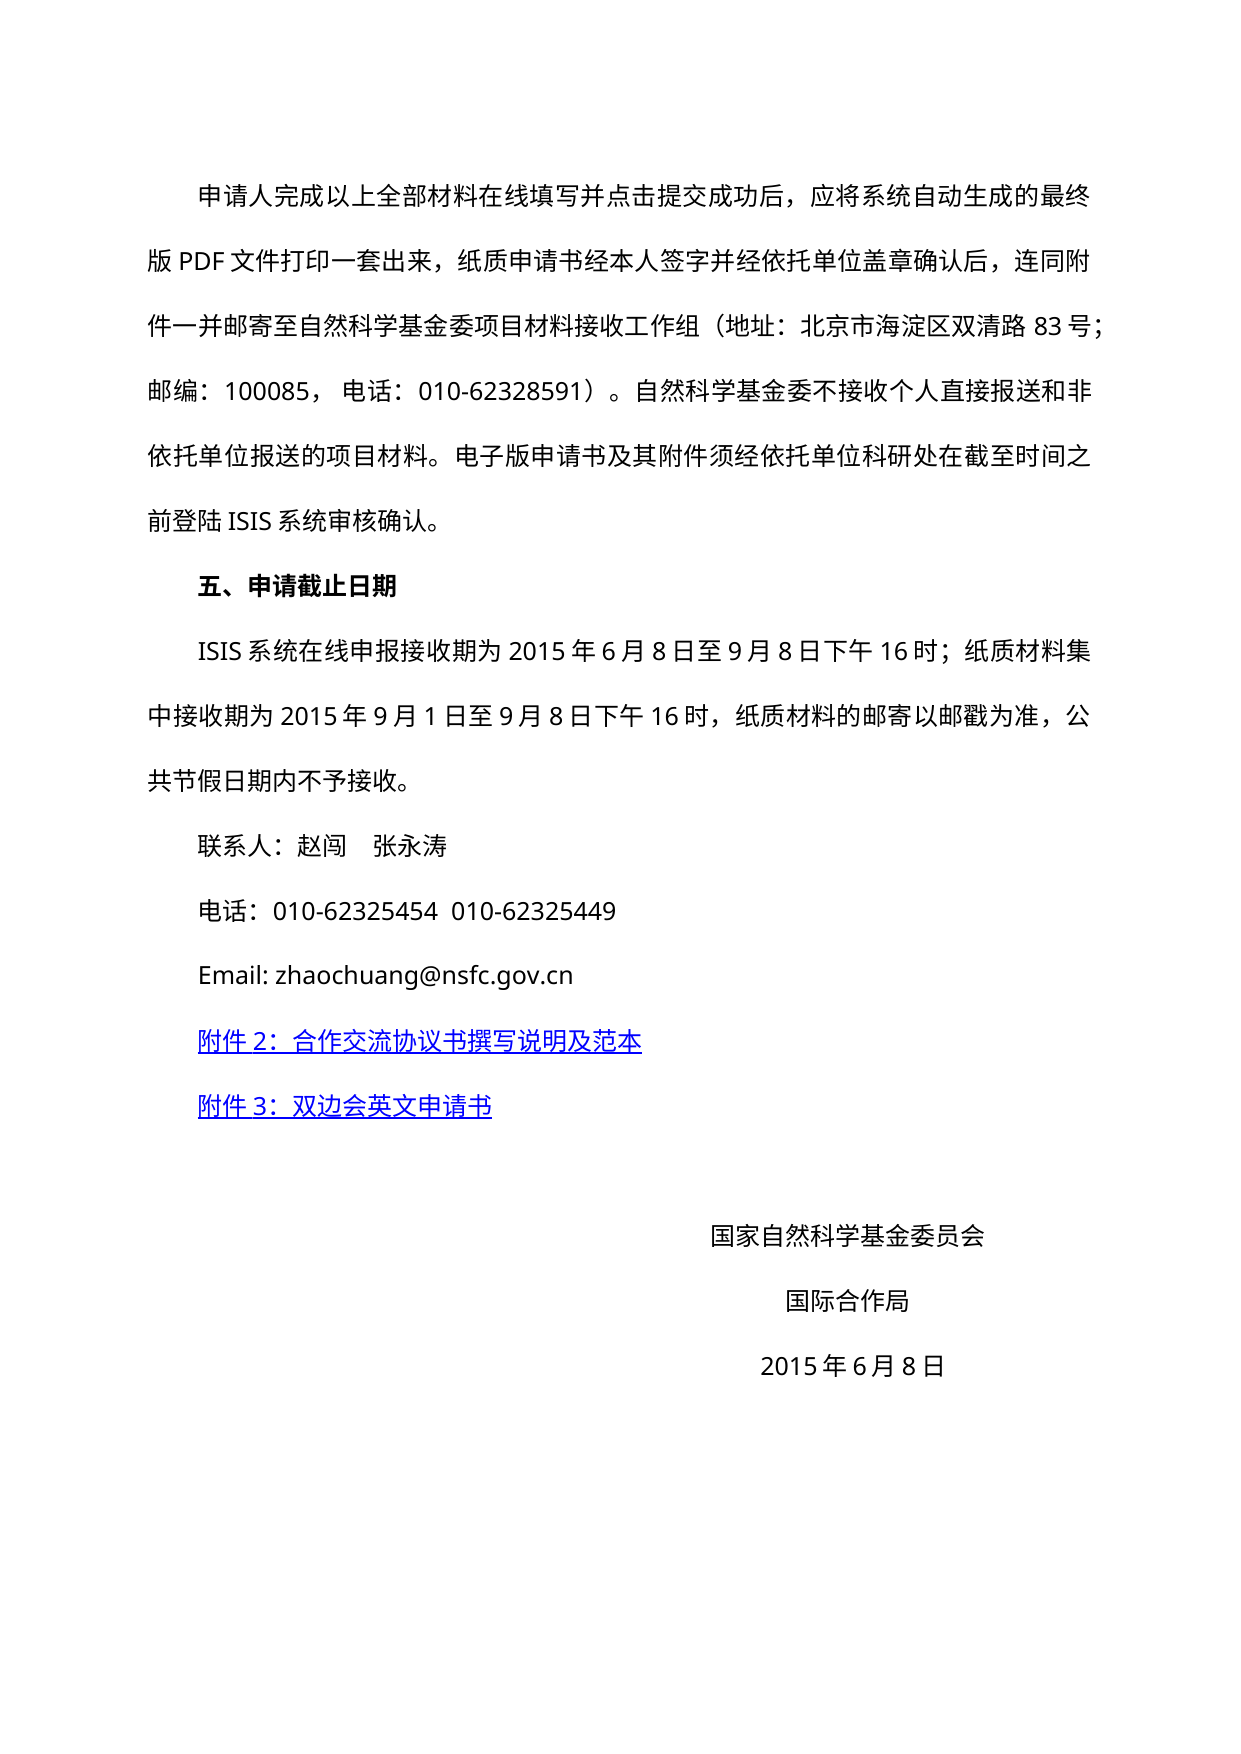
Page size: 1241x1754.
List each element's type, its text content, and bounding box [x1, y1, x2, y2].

text 国际合作局 [148, 1267, 1092, 1332]
text 申请人完成以上全部材料在线填写并点击提交成功后，应将系统自动生成的最终版PDF文件打印一套出来，纸质申请书经本人签字并经依托单位盖章确认后，连同附件一并邮寄至自然科学基金委项目材料接收工作组（地址：北京市海淀区双清路83号；邮编：100085， 电话：010-62328591）。自然科学基金委不接收个人直接报送和非依托单位报送的项目材料。电子版申请书及其附件须经依托单位科研处在截至时间之前登陆ISIS系统审核确认。 [148, 162, 1092, 552]
text ISIS系统在线申报接收期为2015年6月8日至9月8日下午16时；纸质材料集中接收期为2015年9月1日至9月8日下午16时，纸质材料的邮寄以邮戳为准，公共节假日期内不予接收。 [148, 617, 1092, 812]
text 电话：010-62325454 010-62325449 [148, 877, 1092, 942]
text 联系人：赵闯 张永涛 [148, 812, 1092, 877]
text 五、申请截止日期 [148, 552, 1092, 617]
text 国家自然科学基金委员会 [148, 1202, 1092, 1267]
text 2015年6月8日 [148, 1332, 1092, 1397]
text 附件2：合作交流协议书撰写说明及范本 [148, 1007, 1092, 1072]
text Email: zhaochuang@nsfc.gov.cn [148, 942, 1092, 1007]
text 附件3：双边会英文申请书 [148, 1072, 1092, 1137]
